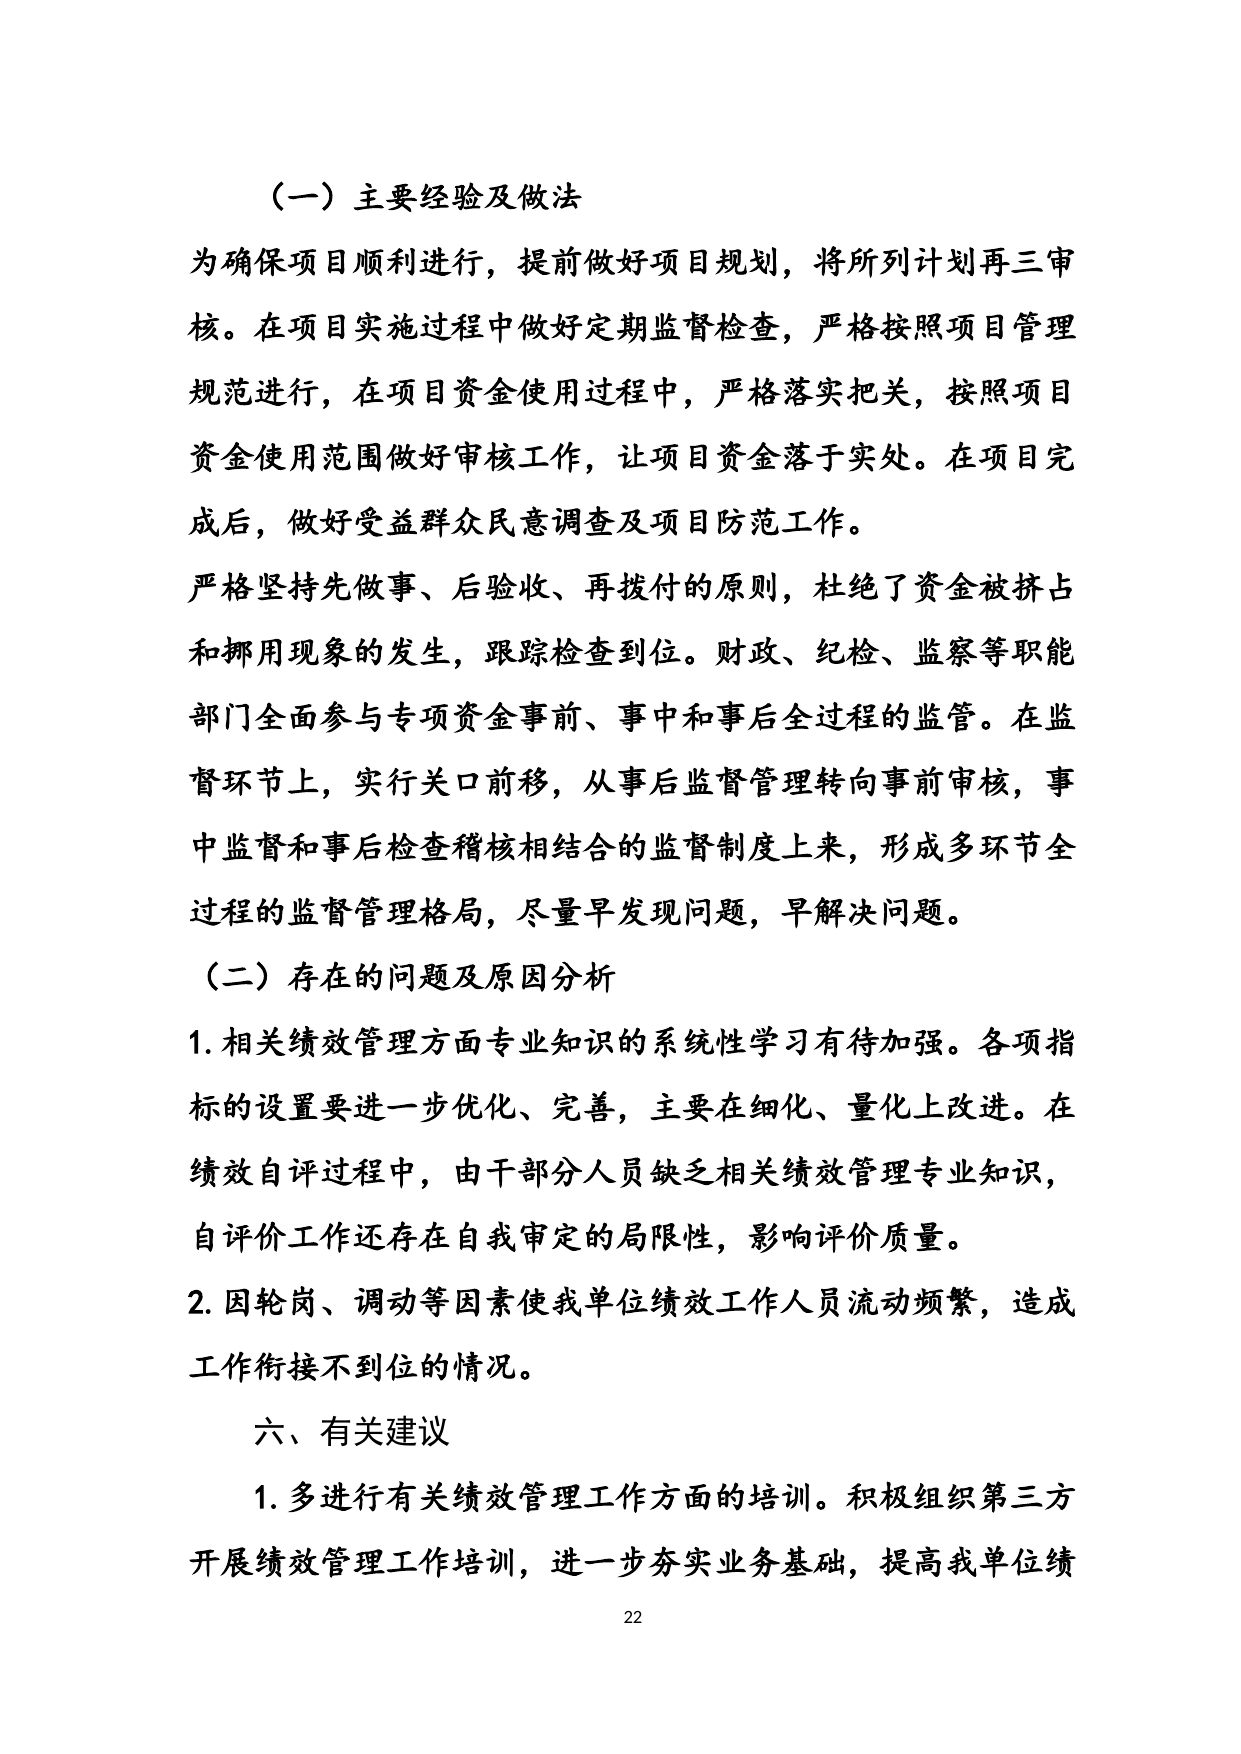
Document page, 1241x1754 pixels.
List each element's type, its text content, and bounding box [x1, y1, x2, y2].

text （一）主要经验及做法 为确保项目顺利进行，提前做好项目规划，将所列计划再三审核。在项目实施过程中做好定期监督检查，严格按照项目管理规范进行，在项目资金使用过程中，严格落实把关，按照项目资金使用范围做好审核工作，让项目资金落于实处。在项目完成后，做好受益群众民意调查及项目防范工作。 严格坚持先做事、后验收、再拨付的原则，杜绝了资金被挤占和挪用现象的发生，跟踪检查到位。财政、纪检、监察等职能部门全面参与专项资金事前、事中和事后全过程的监管。在监督环节上，实行关口前移，从事后监督管理转向事前审核，事中监督和事后检查稽核相结合的监督制度上来，形成多环节全过程的监督管理格局，尽量早发现问题，早解决问题。 （二）存在的问题及原因分析 1.相关绩效管理方面专业知识的系统性学习有待加强。各项指标的设置要进一步优化、完善，主要在细化、量化上改进。在绩效自评过程中，由干部分人员缺乏相关绩效管理专业知识，自评价工作还存在自我审定的局限性，影响评价质量。 2.因轮岗、调动等因素使我单位绩效工作人员流动频繁，造成工作衔接不到位的情况。 [187, 162, 1078, 1397]
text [187, 1462, 1078, 1592]
text 六、有关建议 [187, 1397, 1078, 1462]
